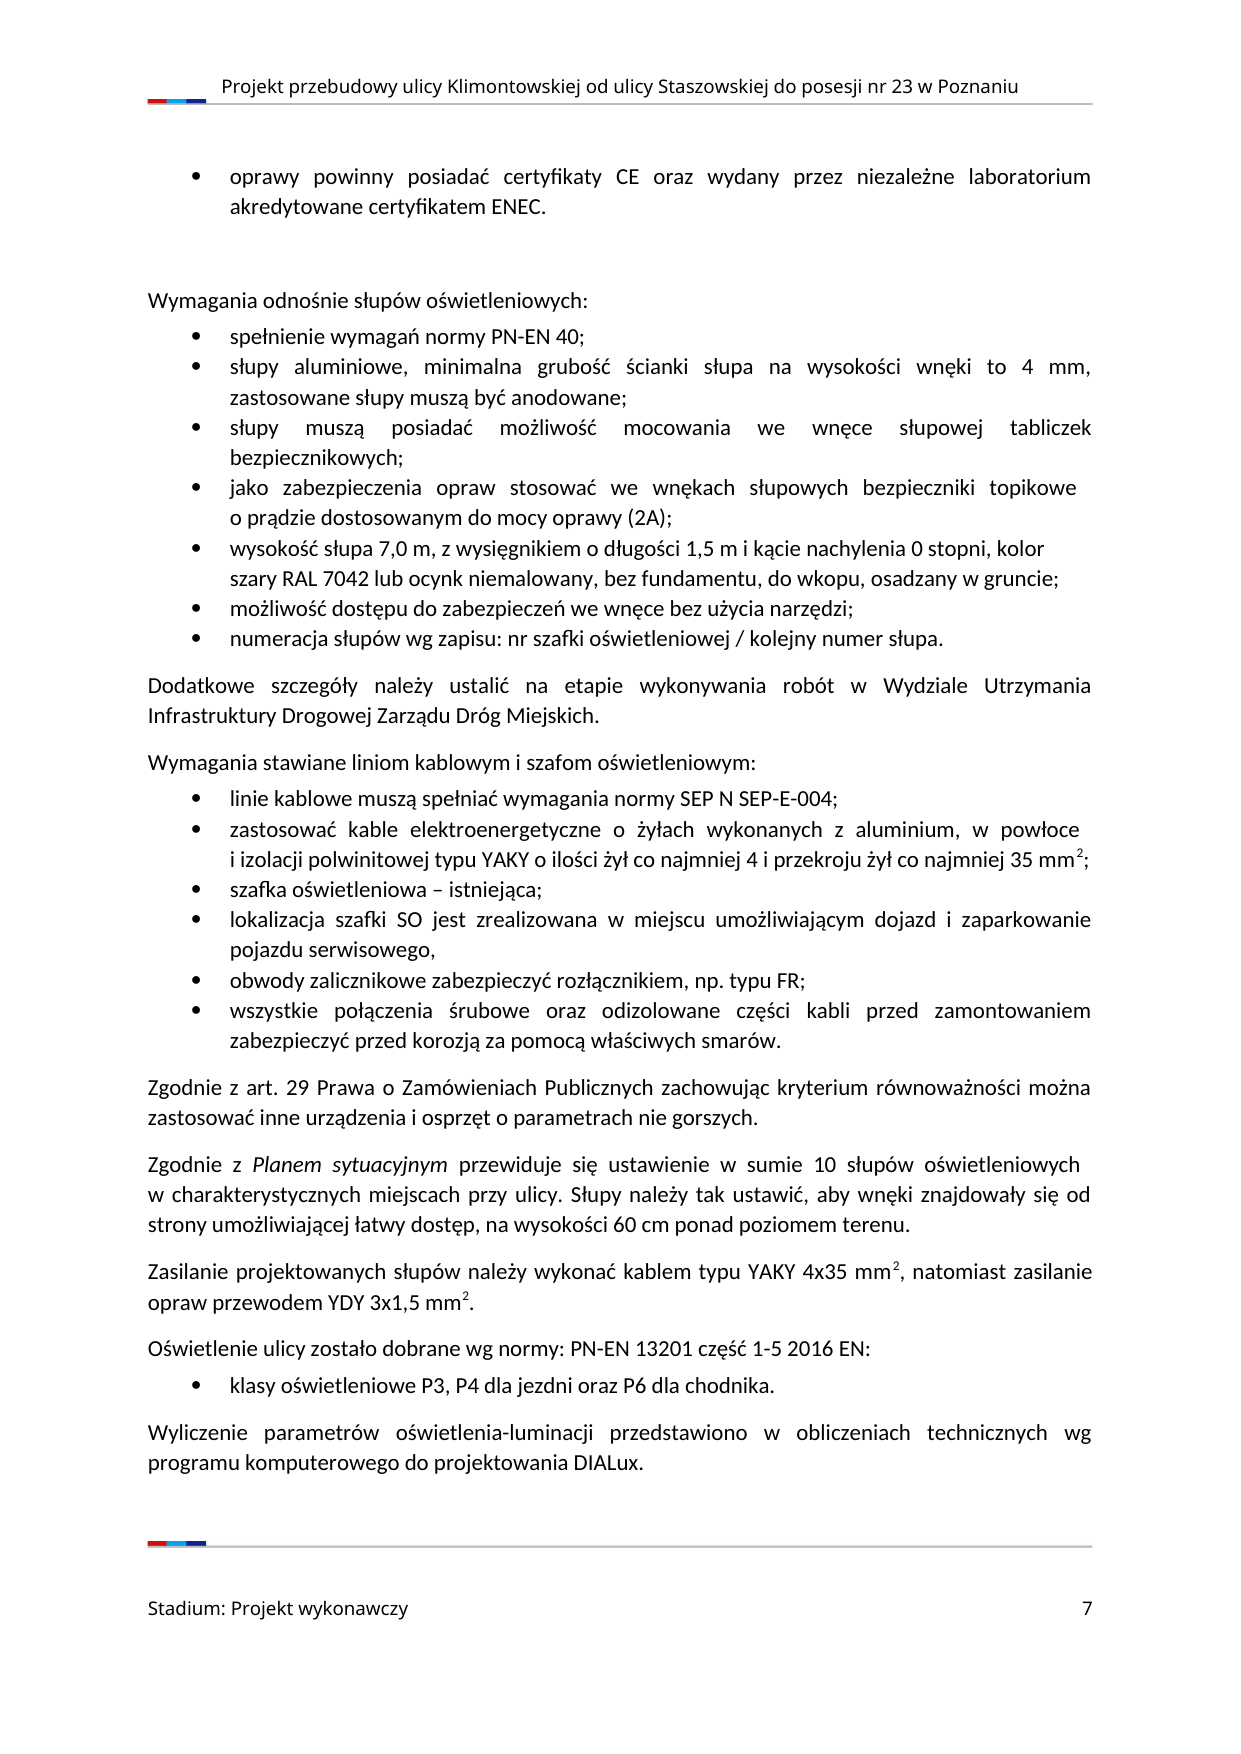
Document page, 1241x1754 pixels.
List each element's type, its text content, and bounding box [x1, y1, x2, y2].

text Wymagania stawiane liniom kablowym i szafom oświetleniowym: [148, 748, 1093, 776]
list jako zabezpieczenia opraw stosować we wnękach słupowych bezpieczniki topikowe o prądzie dostosowanym do mocy oprawy (2A); [192, 473, 1093, 531]
list słupy muszą posiadać możliwość mocowania we wnęce słupowej tabliczek bezpiecznikowych; [192, 413, 1093, 471]
text Zgodnie z art. 29 Prawa o Zamówieniach Publicznych zachowując kryterium równoważności można zastosować inne urządzenia i osprzęt o parametrach nie gorszych. [148, 1073, 1093, 1131]
text Wyliczenie parametrów oświetlenia-luminacji przedstawiono w obliczeniach technicznych wg programu komputerowego do projektowania DIALux. [148, 1418, 1093, 1476]
list zastosować kable elektroenergetyczne o żyłach wykonanych z aluminium, w powłoce i izolacji polwinitowej typu YAKY o ilości żył co najmniej 4 i przekroju żył co najmniej 35 mm2; [192, 815, 1093, 873]
list wszystkie połączenia śrubowe oraz odizolowane części kabli przed zamontowaniem zabezpieczyć przed korozją za pomocą właściwych smarów. [192, 996, 1093, 1054]
list klasy oświetleniowe P3, P4 dla jezdni oraz P6 dla chodnika. [192, 1371, 1093, 1399]
list szafka oświetleniowa – istniejąca; [192, 875, 1093, 903]
list linie kablowe muszą spełniać wymagania normy SEP N SEP-E-004; [192, 784, 1093, 813]
list spełnienie wymagań normy PN-EN 40; [192, 322, 1093, 350]
text Dodatkowe szczegóły należy ustalić na etapie wykonywania robót w Wydziale Utrzymania Infrastruktury Drogowej Zarządu Dróg Miejskich. [148, 671, 1093, 729]
list oprawy powinny posiadać certyfikaty CE oraz wydany przez niezależne laboratorium akredytowane certyfikatem ENEC. [192, 162, 1093, 220]
list numeracja słupów wg zapisu: nr szafki oświetleniowej / kolejny numer słupa. [192, 624, 1093, 652]
text Zasilanie projektowanych słupów należy wykonać kablem typu YAKY 4x35 mm2, natomiast zasilanie opraw przewodem YDY 3x1,5 mm2. [148, 1257, 1093, 1316]
text Zgodnie z Planem sytuacyjnym przewiduje się ustawienie w sumie 10 słupów oświetleniowych w charakterystycznych miejscach przy ulicy. Słupy należy tak ustawić, aby wnęki znajdowały się od strony umożliwiającej łatwy dostęp, na wysokości 60 cm ponad poziomem terenu. [148, 1150, 1093, 1239]
list możliwość dostępu do zabezpieczeń we wnęce bez użycia narzędzi; [192, 594, 1093, 622]
picture [147, 1541, 1093, 1549]
picture [147, 99, 1093, 106]
list wysokość słupa 7,0 m, z wysięgnikiem o długości 1,5 m i kącie nachylenia 0 stopni, kolor szary RAL 7042 lub ocynk niemalowany, bez fundamentu, do wkopu, osadzany w gruncie; [192, 534, 1093, 592]
list słupy aluminiowe, minimalna grubość ścianki słupa na wysokości wnęki to 4 mm, zastosowane słupy muszą być anodowane; [192, 352, 1093, 411]
list obwody zalicznikowe zabezpieczyć rozłącznikiem, np. typu FR; [192, 966, 1093, 994]
text Wymagania odnośnie słupów oświetleniowych: [148, 286, 1093, 314]
list lokalizacja szafki SO jest zrealizowana w miejscu umożliwiającym dojazd i zaparkowanie pojazdu serwisowego, [192, 905, 1093, 964]
text Oświetlenie ulicy zostało dobrane wg normy: PN-EN 13201 część 1-5 2016 EN: [148, 1334, 1093, 1363]
